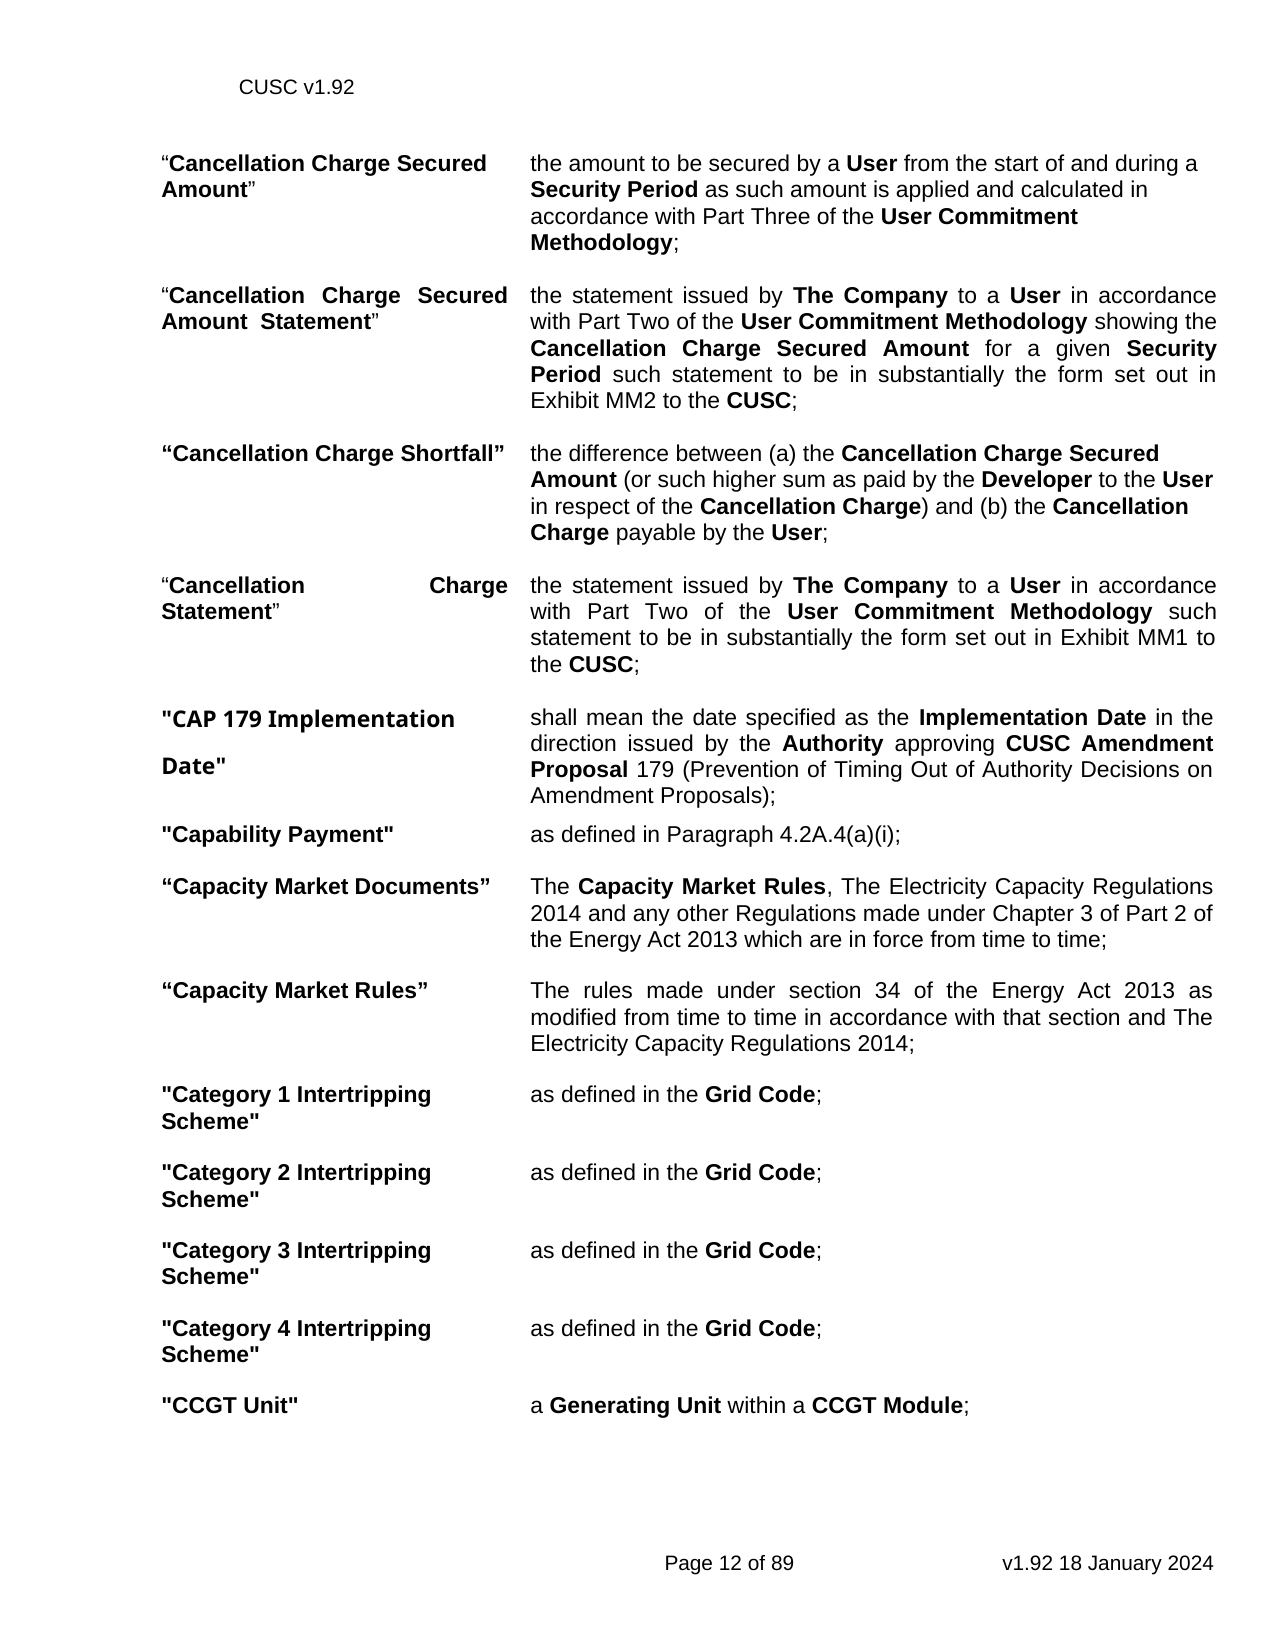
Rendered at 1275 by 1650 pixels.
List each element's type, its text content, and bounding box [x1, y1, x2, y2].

table_cell “Capacity Market Rules” [150, 978, 519, 1081]
table_cell as defined in Paragraph 4.2A.4(a)(i); [519, 821, 1225, 873]
table_cell as defined in the Grid Code; [519, 1159, 1225, 1237]
table_cell “Cancellation Charge Secured Amount Statement” [150, 282, 519, 440]
table_cell "Category 1 Intertripping Scheme" [150, 1081, 519, 1159]
table_cell as defined in the Grid Code; [519, 1315, 1225, 1392]
table_cell the statement issued by The Company to a User in accordance with Part Two of the User Commitment Methodology such statement to be in substantially the form set out in Exhibit MM1 to the CUSC; [519, 572, 1228, 703]
table_cell the amount to be secured by a User from the start of and during a Security Period as such amount is applied and calculated in accordance with Part Three of the User Commitment Methodology; [519, 150, 1228, 282]
table_cell as defined in the Grid Code; [519, 1237, 1225, 1314]
table_cell The Capacity Market Rules, The Electricity Capacity Regulations 2014 and any other Regulations made under Chapter 3 of Part 2 of the Energy Act 2013 which are in force from time to time; [519, 873, 1225, 977]
table_cell “Cancellation Charge Shortfall” [150, 440, 519, 572]
table_cell the difference between (a) the Cancellation Charge Secured Amount (or such higher sum as paid by the Developer to the User in respect of the Cancellation Charge) and (b) the Cancellation Charge payable by the User; [519, 440, 1228, 572]
table_cell “Cancellation Charge Statement” [150, 572, 519, 703]
table_cell shall mean the date specified as the Implementation Date in the direction issued by the Authority approving CUSC Amendment Proposal 179 (Prevention of Timing Out of Authority Decisions on Amendment Proposals); [519, 704, 1225, 821]
table_cell “Capacity Market Documents” [150, 873, 519, 977]
table_cell "CCGT Unit" [150, 1392, 519, 1444]
table_cell the statement issued by The Company to a User in accordance with Part Two of the User Commitment Methodology showing the Cancellation Charge Secured Amount for a given Security Period such statement to be in substantially the form set out in Exhibit MM2 to the CUSC; [519, 282, 1228, 440]
table_cell “Cancellation Charge Secured Amount” [150, 150, 519, 282]
table_cell "CAP 179 Implementation Date" [150, 704, 519, 821]
table_cell "Category 4 Intertripping Scheme" [150, 1315, 519, 1392]
table_cell "Category 2 Intertripping Scheme" [150, 1159, 519, 1237]
table_cell "Capability Payment" [150, 821, 519, 873]
table_cell "Category 3 Intertripping Scheme" [150, 1237, 519, 1314]
table_cell as defined in the Grid Code; [519, 1081, 1225, 1159]
table_cell The rules made under section 34 of the Energy Act 2013 as modified from time to time in accordance with that section and The Electricity Capacity Regulations 2014; [519, 978, 1225, 1081]
table_cell a Generating Unit within a CCGT Module; [519, 1392, 1225, 1444]
